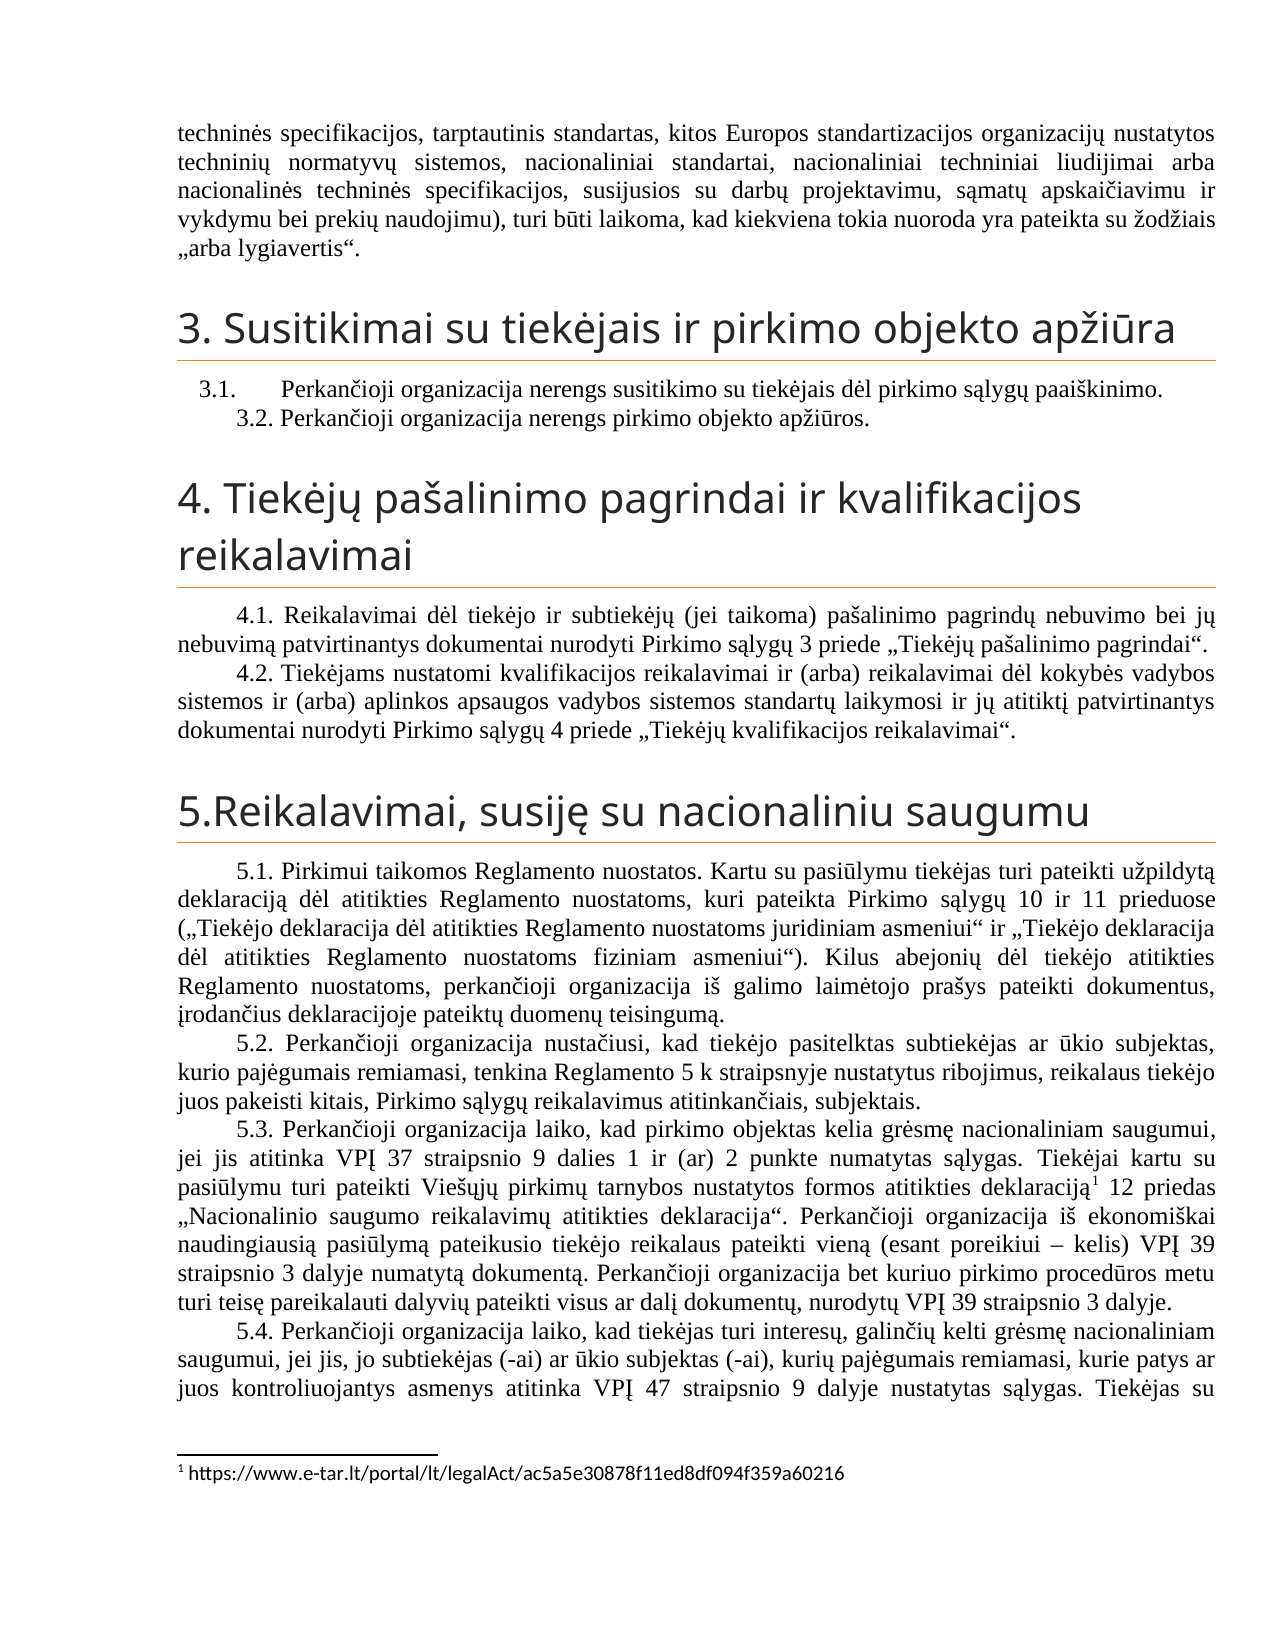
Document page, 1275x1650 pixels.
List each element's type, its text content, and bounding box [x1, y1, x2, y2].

text 5.1. Pirkimui taikomos Reglamento nuostatos. Kartu su pasiūlymu tiekėjas turi pateikti užpildytą deklaraciją dėl atitikties Reglamento nuostatoms, kuri pateikta Pirkimo sąlygų 10 ir 11 prieduose („Tiekėjo deklaracija dėl atitikties Reglamento nuostatoms juridiniam asmeniui“ ir „Tiekėjo deklaracija dėl atitikties Reglamento nuostatoms fiziniam asmeniui“). Kilus abejonių dėl tiekėjo atitikties Reglamento nuostatoms, perkančioji organizacija iš galimo laimėtojo prašys pateikti dokumentus, įrodančius deklaracijoje pateiktų duomenų teisingumą. [177, 856, 1216, 1028]
list 3.2. Perkančioji organizacija nerengs pirkimo objekto apžiūros. [236, 403, 1216, 431]
subtitle 3. Susitikimai su tiekėjais ir pirkimo objekto apžiūra [177, 299, 1216, 360]
list 4.1. Reikalavimai dėl tiekėjo ir subtiekėjų (jei taikoma) pašalinimo pagrindų nebuvimo bei jų nebuvimą patvirtinantys dokumentai nurodyti Pirkimo sąlygų 3 priede „Tiekėjų pašalinimo pagrindai“. [177, 600, 1216, 658]
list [177, 118, 1216, 262]
list Perkančioji organizacija nerengs susitikimo su tiekėjais dėl pirkimo sąlygų paaiškinimo. [177, 374, 1216, 403]
subtitle 4. Tiekėjų pašalinimo pagrindai ir kvalifikacijos reikalavimai [177, 469, 1216, 587]
text 5.2. Perkančioji organizacija nustačiusi, kad tiekėjo pasitelktas subtiekėjas ar ūkio subjektas, kurio pajėgumais remiamasi, tenkina Reglamento 5 k straipsnyje nustatytus ribojimus, reikalaus tiekėjo juos pakeisti kitais, Pirkimo sąlygų reikalavimus atitinkančiais, subjektais. [177, 1028, 1216, 1114]
list 5.3. Perkančioji organizacija laiko, kad pirkimo objektas kelia grėsmę nacionaliniam saugumui, jei jis atitinka VPĮ 37 straipsnio 9 dalies 1 ir (ar) 2 punkte numatytas sąlygas. Tiekėjai kartu su pasiūlymu turi pateikti Viešųjų pirkimų tarnybos nustatytos formos atitikties deklaraciją 12 priedas „Nacionalinio saugumo reikalavimų atitikties deklaracija“. Perkančioji organizacija iš ekonomiškai naudingiausią pasiūlymą pateikusio tiekėjo reikalaus pateikti vieną (esant poreikiui – kelis) VPĮ 39 straipsnio 3 dalyje numatytą dokumentą. Perkančioji organizacija bet kuriuo pirkimo procedūros metu turi teisę pareikalauti dalyvių pateikti visus ar dalį dokumentų, nurodytų VPĮ 39 straipsnio 3 dalyje. [177, 1114, 1216, 1316]
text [177, 1316, 1216, 1373]
list Tiekėjams nustatomi kvalifikacijos reikalavimai ir (arba) reikalavimai dėl kokybės vadybos sistemos ir (arba) aplinkos apsaugos vadybos sistemos standartų laikymosi ir jų atitiktį patvirtinantys dokumentai nurodyti Pirkimo sąlygų 4 priede „Tiekėjų kvalifikacijos reikalavimai“. [177, 658, 1216, 744]
subtitle 5.Reikalavimai, susiję su nacionaliniu saugumu [177, 781, 1216, 842]
